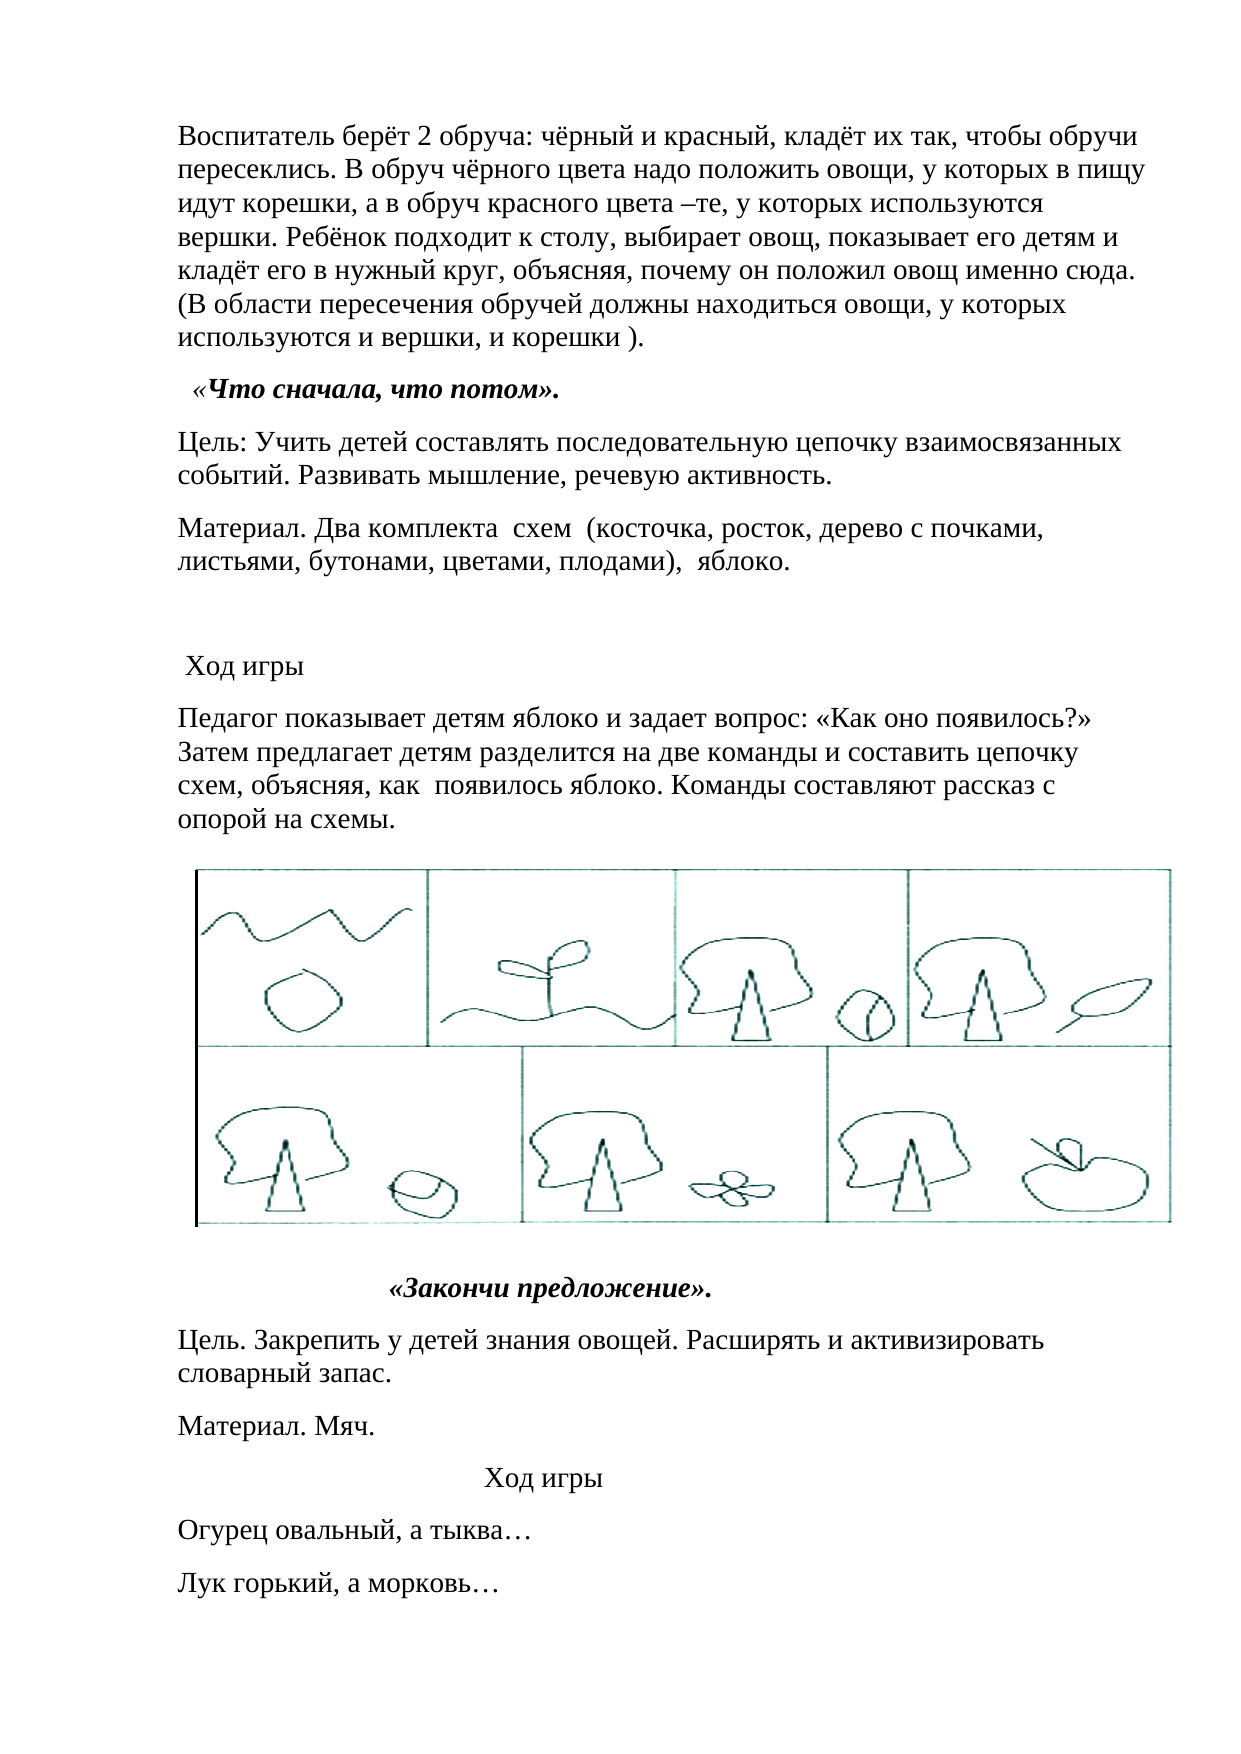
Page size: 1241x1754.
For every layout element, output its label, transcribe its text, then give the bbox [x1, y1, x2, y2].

text «Закончи предложение». [177, 1270, 1152, 1303]
text Ход игры [177, 1460, 1152, 1494]
text Воспитатель берёт 2 обруча: чёрный и красный, кладёт их так, чтобы обручи пересеклись. В обруч чёрного цвета надо положить овощи, у которых в пищу идут корешки, а в обруч красного цвета –те, у которых используются вершки. Ребёнок подходит к столу, выбирает овощ, показывает его детям и кладёт его в нужный круг, объясняя, почему он положил овощ именно сюда. (В области пересечения обручей должны находиться овощи, у которых используются и вершки, и корешки ). [177, 118, 1152, 353]
text Огурец овальный, а тыква… [177, 1512, 1152, 1546]
text Педагог показывает детям яблоко и задает вопрос: «Как оно появилось?» Затем предлагает детям разделится на две команды и составить цепочку схем, объясняя, как появилось яблоко. Команды составляют рассказ с опорой на схемы. [177, 700, 1152, 834]
text Материал. Два комплекта схем (косточка, росток, дерево с почками, листьями, бутонами, цветами, плодами), яблоко. [177, 510, 1152, 577]
text Цель. Закрепить у детей знания овощей. Расширять и активизировать словарный запас. [177, 1322, 1152, 1389]
text Цель: Учить детей составлять последовательную цепочку взаимосвязанных событий. Развивать мышление, речевую активность. [177, 424, 1152, 491]
text Лук горький, а морковь… [177, 1565, 1152, 1598]
picture [177, 853, 1194, 1251]
text «Что сначала, что потом». [177, 372, 1152, 405]
text Материал. Мяч. [177, 1408, 1152, 1441]
text Ход игры [177, 648, 1152, 681]
